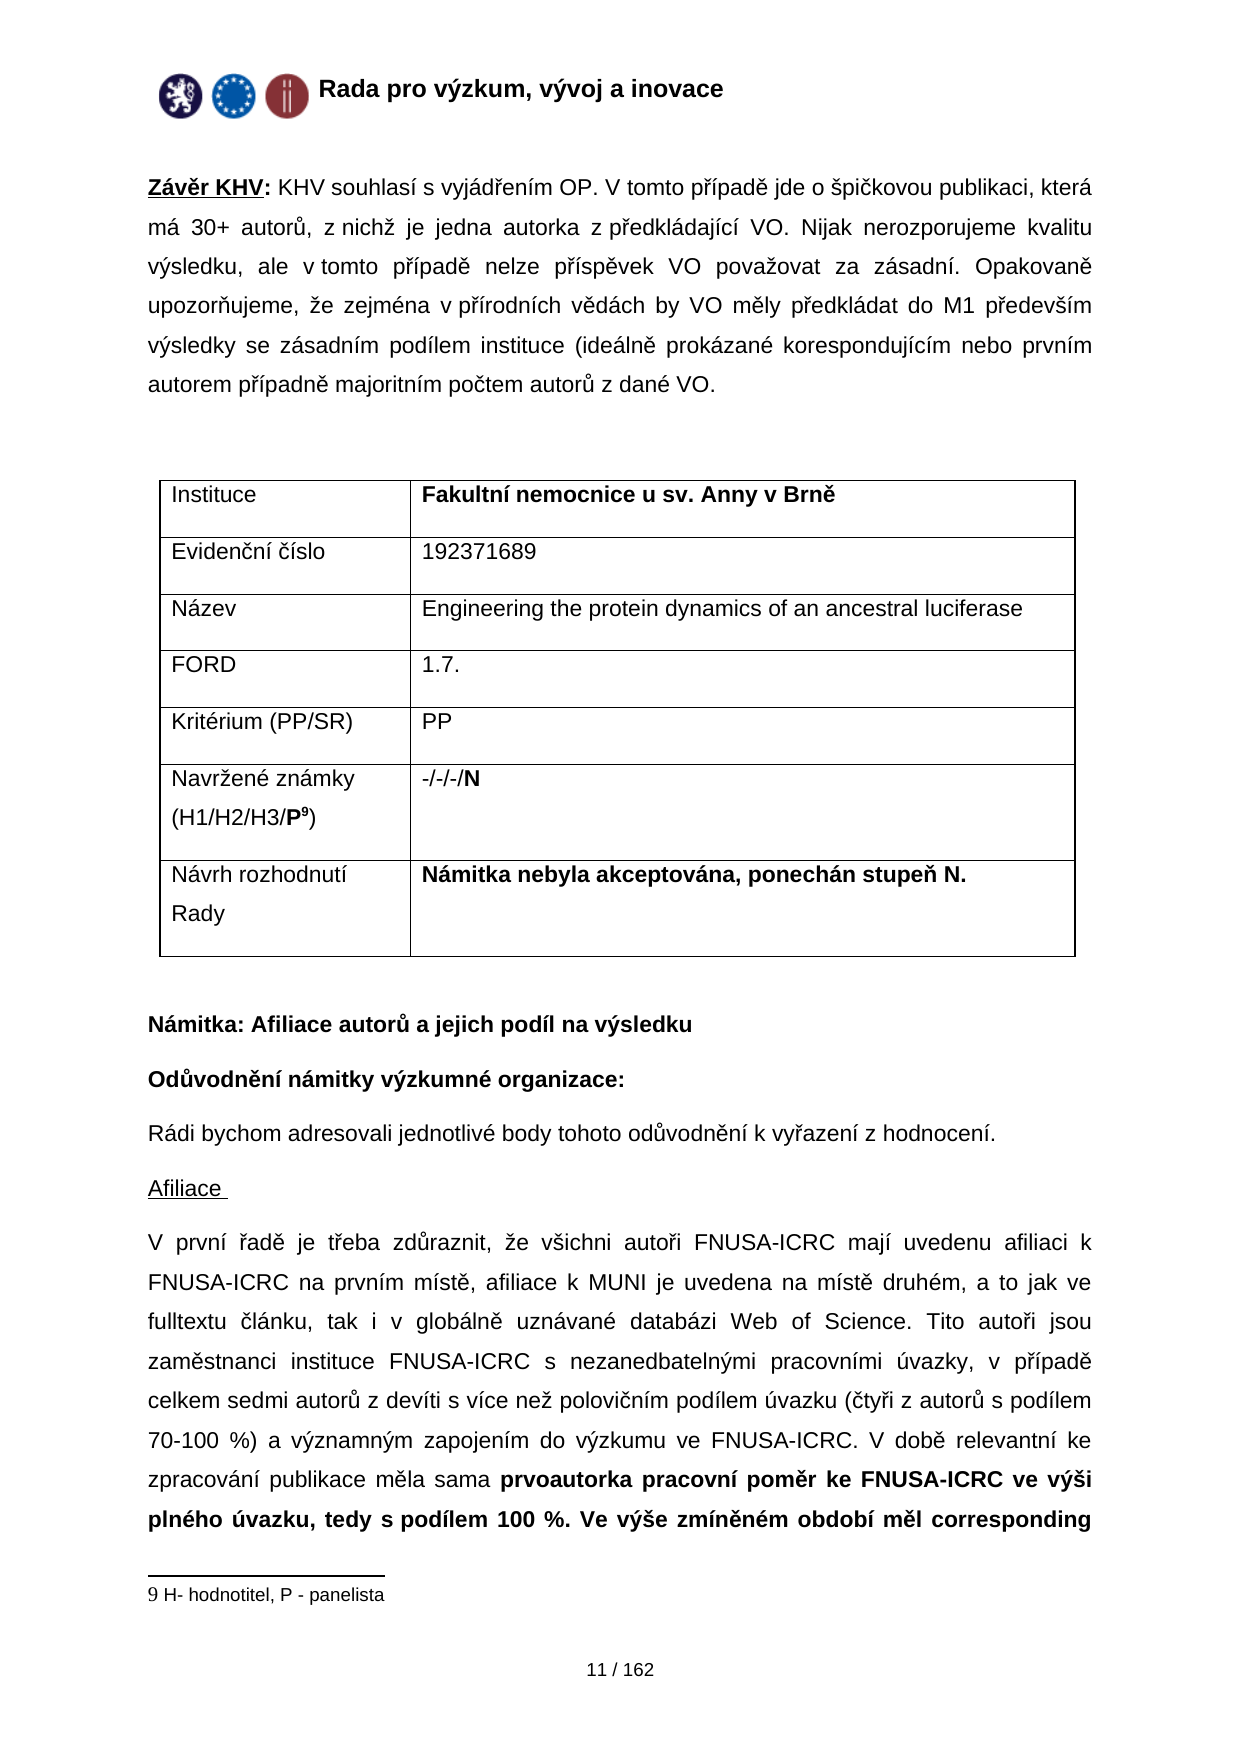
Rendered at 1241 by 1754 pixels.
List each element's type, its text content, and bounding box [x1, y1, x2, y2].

table_cell Engineering the protein dynamics of an ancestral luciferase [411, 595, 1074, 650]
table_cell Název [161, 595, 410, 650]
table_header Fakultní nemocnice u sv. Anny v Brně [411, 481, 1074, 537]
table_cell Námitka nebyla akceptována, ponechán stupeň N. [411, 861, 1074, 956]
text Afiliace [148, 1175, 1093, 1201]
table_cell 192371689 [411, 538, 1074, 594]
table_cell Navržené známky (H1/H2/H3/P) [161, 765, 410, 860]
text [148, 1229, 1093, 1532]
table_cell -/-/-/N [411, 765, 1074, 860]
text Rádi bychom adresovali jednotlivé body tohoto odůvodnění k vyřazení z hodnocení. [148, 1120, 1093, 1147]
table_cell 1.7. [411, 651, 1074, 707]
table_cell Evidenční číslo [161, 538, 410, 594]
table_cell PP [411, 708, 1074, 764]
text Odůvodnění námitky výzkumné organizace: [148, 1066, 1093, 1092]
table_cell Návrh rozhodnutí Rady [161, 861, 410, 956]
text Závěr KHV: KHV souhlasí s vyjádřením OP. V tomto případě jde o špičkovou publikaci, která má 30+ autorů, z nichž je jedna autorka z předkládající VO. Nijak nerozporujeme kvalitu výsledku, ale v tomto případě nelze příspěvek VO považovat za zásadní. Opakovaně upozorňujeme, že zejména v přírodních vědách by VO měly předkládat do M1 především výsledky se zásadním podílem instituce (ideálně prokázané korespondujícím nebo prvním autorem případně majoritním počtem autorů z dané VO. [148, 174, 1093, 398]
table_cell Kritérium (PP/SR) [161, 708, 410, 764]
table_header Instituce [161, 481, 410, 537]
table_cell FORD [161, 651, 410, 707]
text Námitka: Afiliace autorů a jejich podíl na výsledku [148, 1011, 1093, 1038]
picture [158, 73, 309, 120]
